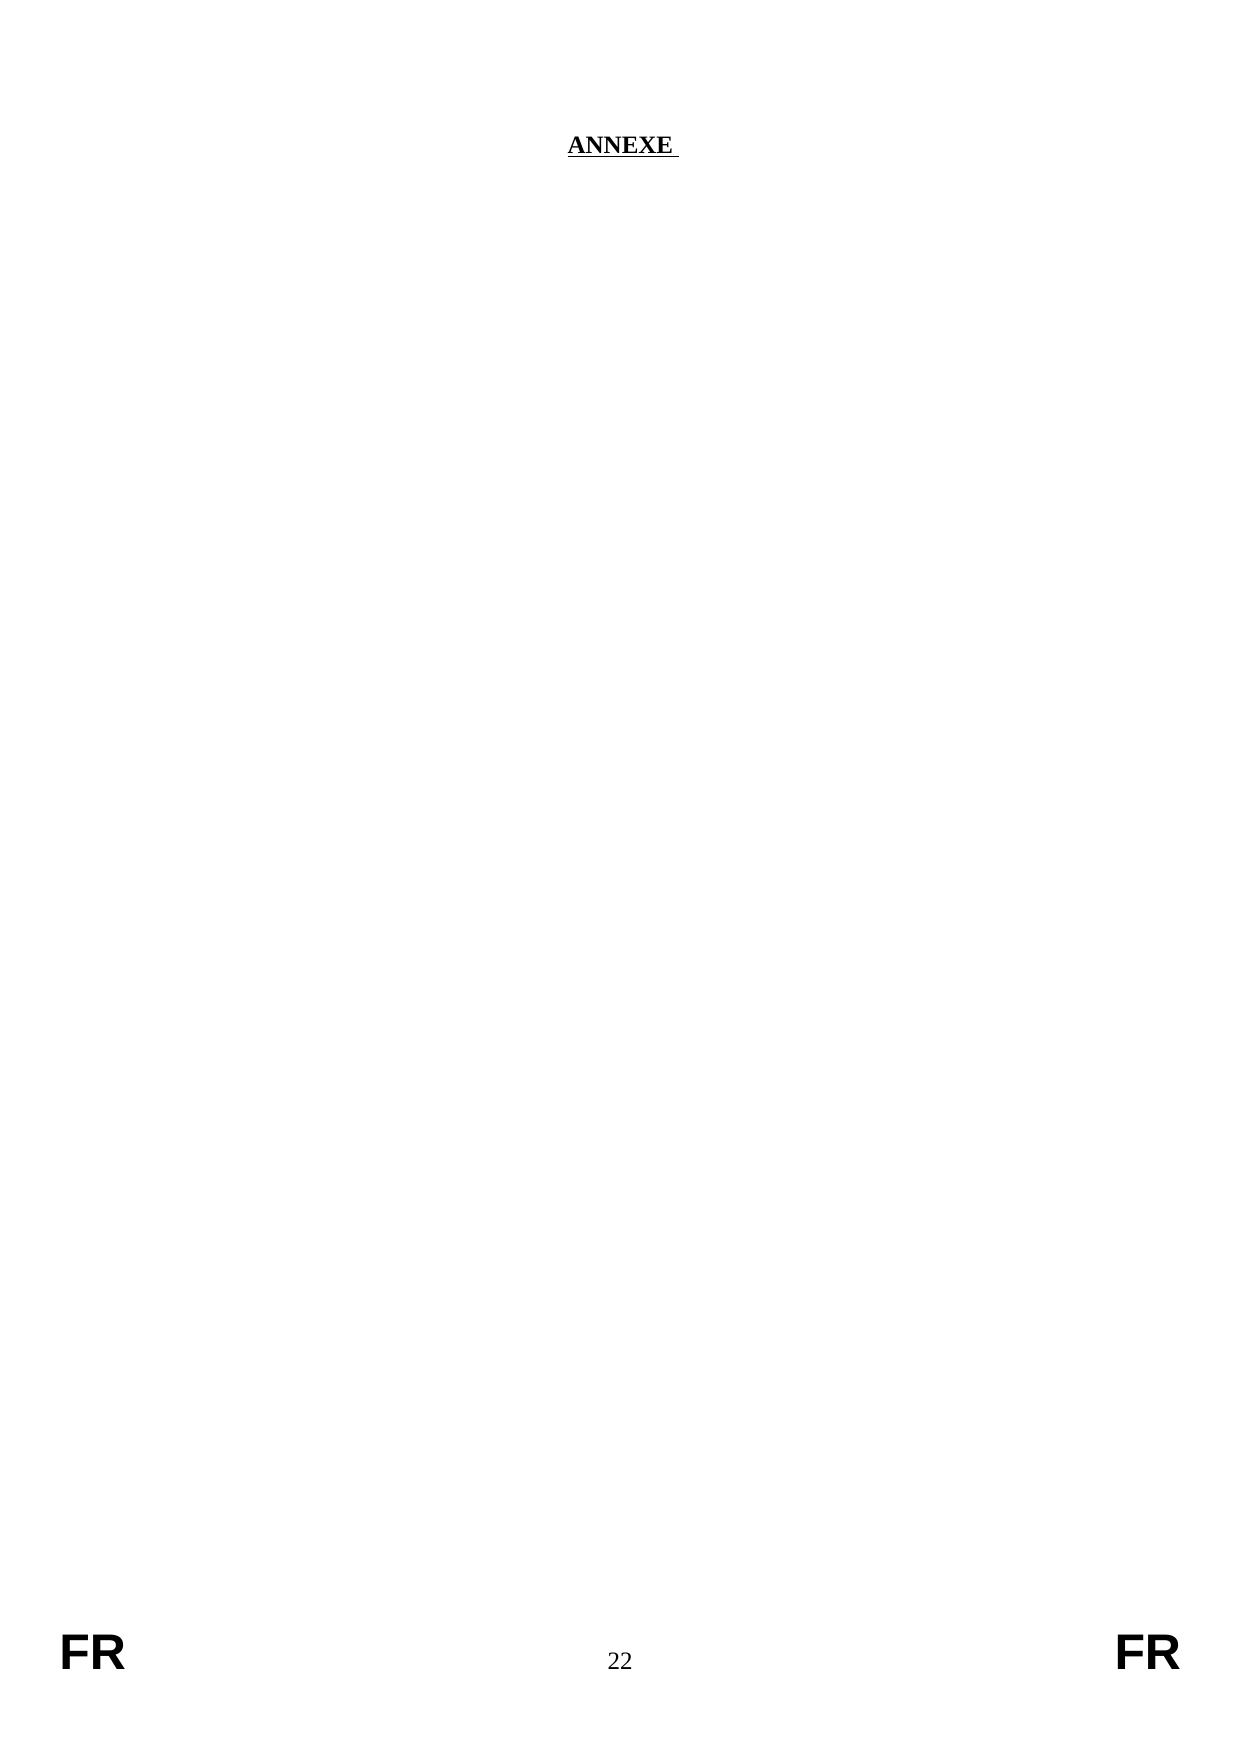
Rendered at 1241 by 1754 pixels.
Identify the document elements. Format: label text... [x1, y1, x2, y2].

text ANNEXE [148, 131, 1093, 159]
